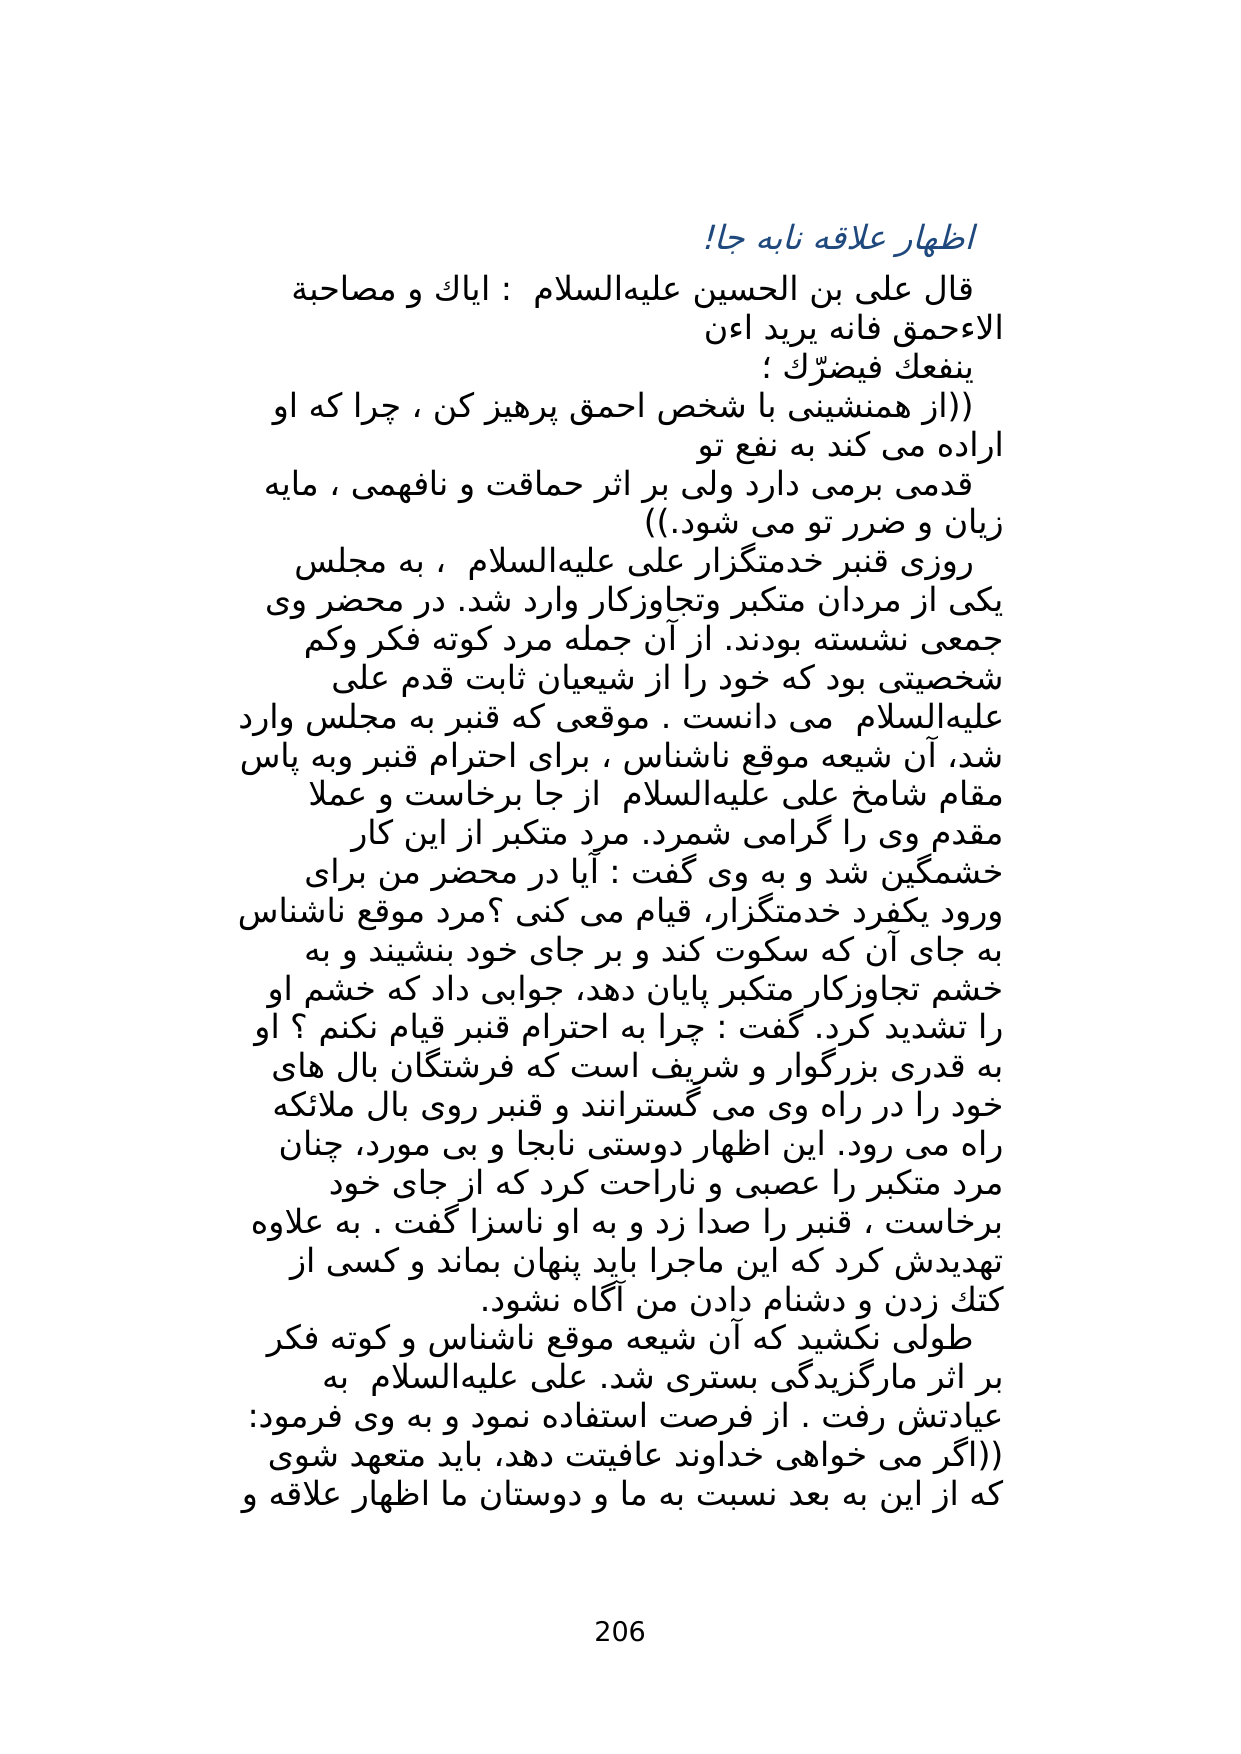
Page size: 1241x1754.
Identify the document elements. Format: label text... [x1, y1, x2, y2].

subtitle اظهار علاقه نابه جا! [236, 218, 1004, 257]
text قال على بن الحسين عليه‌السلام : اياك و مصاحبة الاءحمق فانه يريد اءن [236, 270, 1004, 347]
text ينفعك فيضرّك ؛ [236, 347, 1004, 386]
text روزى قنبر خدمتگزار على عليه‌السلام ، به مجلس يكى از مردان متكبر وتجاوزكار وارد شد. در محضر وى جمعى نشسته بودند. از آن جمله مرد كوته فكر وكم شخصيتى بود كه خود را از شيعيان ثابت قدم على عليه‌السلام مى دانست . موقعى كه قنبر به مجلس وارد شد، آن شيعه موقع ناشناس ، براى احترام قنبر وبه پاس مقام شامخ على عليه‌السلام از جا برخاست و عملا مقدم وى را گرامى شمرد. مرد متكبر از اين كار خشمگين شد و به وى گفت : آيا در محضر من براى ورود يكفرد خدمتگزار، قيام مى كنى ؟مرد موقع ناشناس به جاى آن كه سكوت كند و بر جاى خود بنشيند و به خشم تجاوزكار متكبر پايان دهد، جوابى داد كه خشم او را تشديد كرد. گفت : چرا به احترام قنبر قيام نكنم ؟ او به قدرى بزرگوار و شريف است كه فرشتگان بال هاى خود را در راه وى مى گسترانند و قنبر روى بال ملائكه راه مى رود. اين اظهار دوستى نابجا و بى مورد، چنان مرد متكبر را عصبى و ناراحت كرد كه از جاى خود برخاست ، قنبر را صدا زد و به او ناسزا گفت . به علاوه تهديدش كرد كه اين ماجرا بايد پنهان بماند و كسى از كتك زدن و دشنام دادن من آگاه نشود. [236, 542, 1004, 1319]
text قدمى برمى دارد ولى بر اثر حماقت و نافهمى ، مايه زيان و ضرر تو مى شود.)) [236, 464, 1004, 542]
text ((از همنشينى با شخص احمق پرهيز كن ، چرا كه او اراده مى كند به نفع تو [236, 386, 1004, 464]
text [236, 1319, 1004, 1513]
